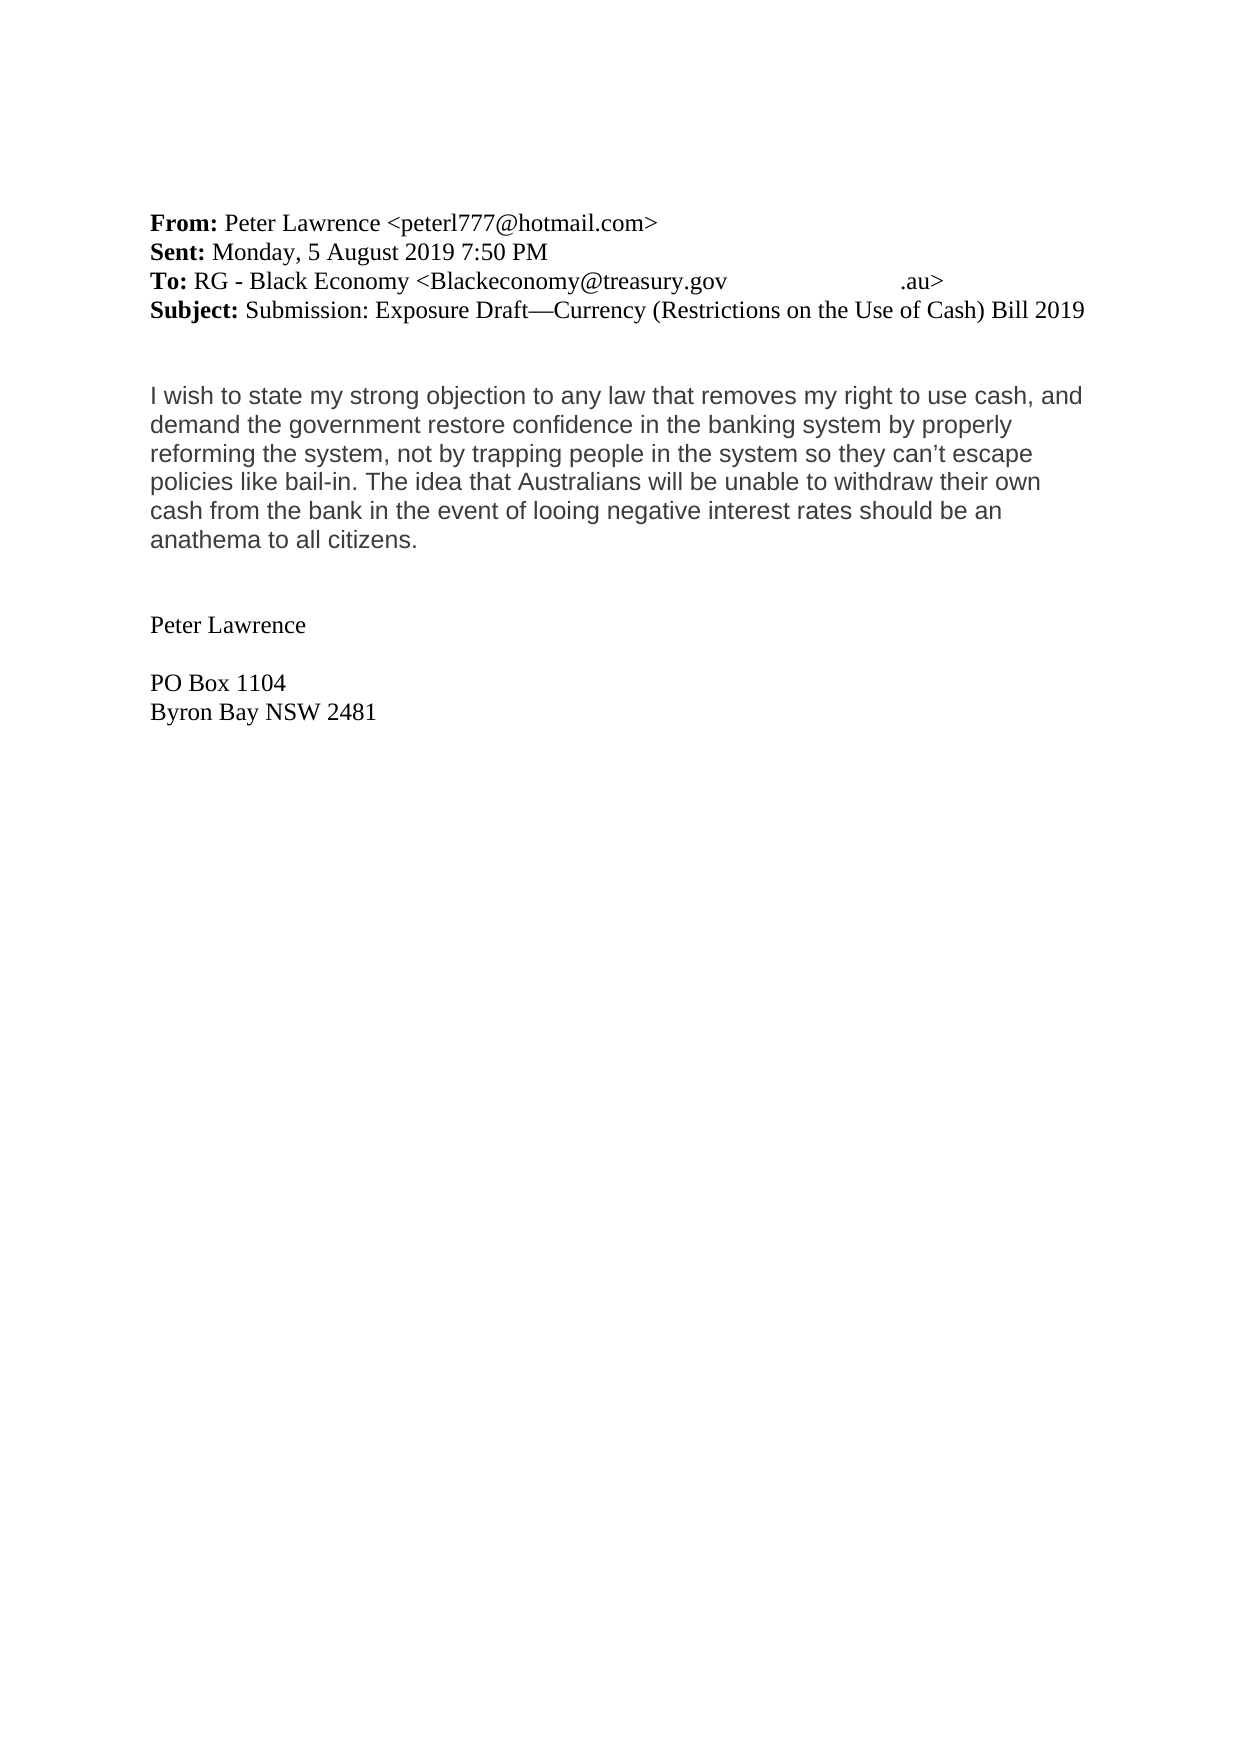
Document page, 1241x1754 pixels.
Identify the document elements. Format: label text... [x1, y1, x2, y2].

text I wish to state my strong objection to any law that removes my right to use cash, and demand the government restore confidence in the banking system by properly reforming the system, not by trapping people in the system so they can’t escape policies like bail-in. The idea that Australians will be unable to withdraw their own cash from the bank in the event of looing negative interest rates should be an anathema to all citizens. [150, 381, 1090, 553]
text PO Box 1104 [150, 668, 1090, 697]
text Peter Lawrence [150, 610, 1090, 639]
text Byron Bay NSW 2481 [150, 697, 1090, 725]
text From: Peter Lawrence <peterl777@hotmail.com> Sent: Monday, 5 August 2019 7:50 PM To: RG - Black Economy <Blackeconomy@treasury.gov .au> Subject: Submission: Exposure Draft—Currency (Restrictions on the Use of Cash) Bill 2019 [150, 208, 1090, 323]
